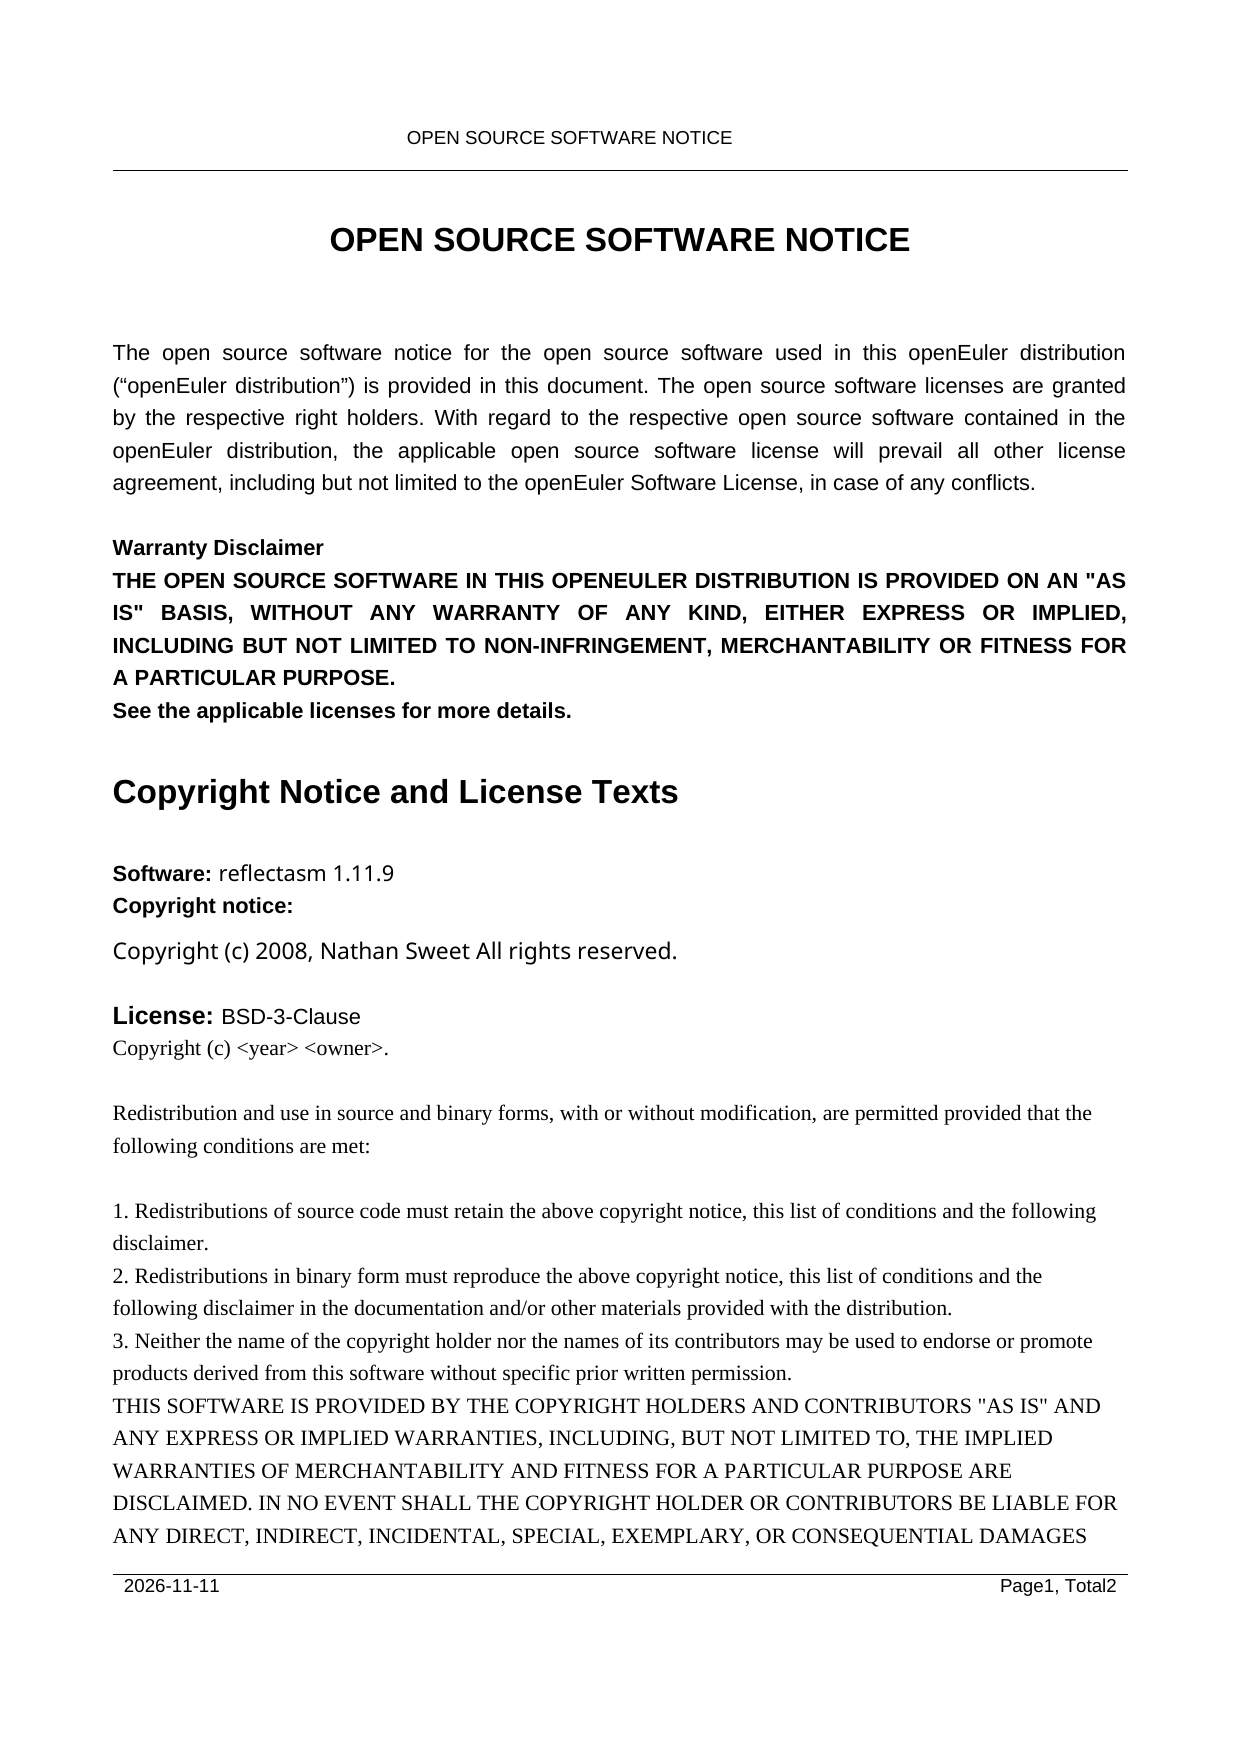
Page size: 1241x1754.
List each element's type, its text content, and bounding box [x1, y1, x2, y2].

text License: BSD-3-Clause [112, 999, 1128, 1031]
text Warranty Disclaimer [112, 531, 1128, 564]
text OPEN SOURCE SOFTWARE NOTICE [112, 206, 1128, 271]
text Copyright (c) 2008, Nathan Sweet All rights reserved. [112, 934, 1128, 999]
text The open source software notice for the open source software used in this openEuler distribution (“openEuler distribution”) is provided in this document. The open source software licenses are granted by the respective right holders. With regard to the respective open source software contained in the openEuler distribution, the applicable open source software license will prevail all other license agreement, including but not limited to the openEuler Software License, in case of any conflicts. [112, 336, 1128, 499]
text Copyright Notice and License Texts [112, 759, 1128, 824]
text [112, 1031, 1128, 1551]
title Software: reflectasm 1.11.9 [112, 856, 1128, 889]
text Copyright notice: [112, 889, 1128, 921]
text THE OPEN SOURCE SOFTWARE IN THIS OPENEULER DISTRIBUTION IS PROVIDED ON AN "AS IS" BASIS, WITHOUT ANY WARRANTY OF ANY KIND, EITHER EXPRESS OR IMPLIED, INCLUDING BUT NOT LIMITED TO NON-INFRINGEMENT, MERCHANTABILITY OR FITNESS FOR A PARTICULAR PURPOSE. See the applicable licenses for more details. [112, 564, 1128, 726]
